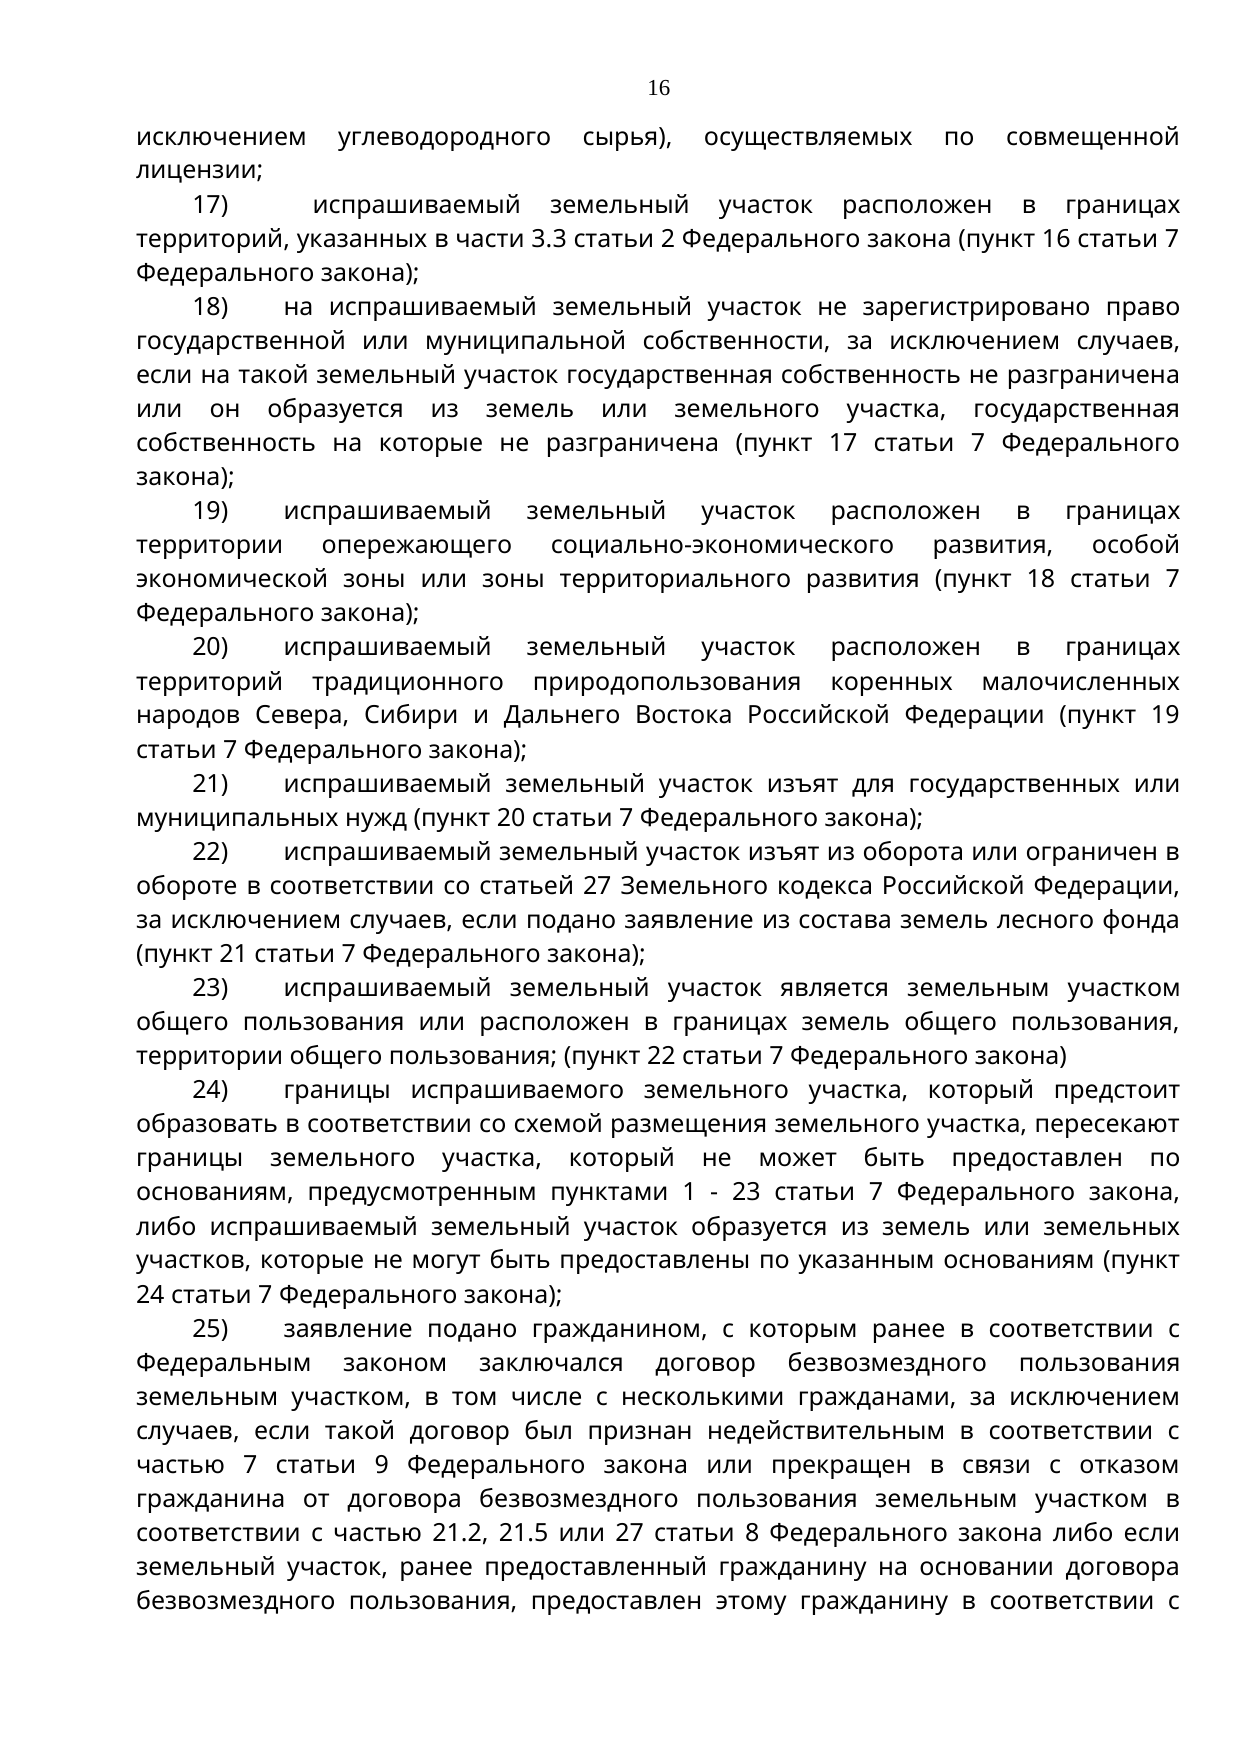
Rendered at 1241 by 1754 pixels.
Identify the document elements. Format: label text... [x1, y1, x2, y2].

text 17) испрашиваемый земельный участок расположен в границах территорий, указанных в части 3.3 статьи 2 Федерального закона (пункт 16 статьи 7 Федерального закона); [136, 186, 1181, 288]
text 21) испрашиваемый земельный участок изъят для государственных или муниципальных нужд (пункт 20 статьи 7 Федерального закона); [136, 765, 1181, 833]
text 19) испрашиваемый земельный участок расположен в границах территории опережающего социально-экономического развития, особой экономической зоны или зоны территориального развития (пункт 18 статьи 7 Федерального закона); [136, 493, 1181, 629]
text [136, 1310, 1181, 1617]
text 20) испрашиваемый земельный участок расположен в границах территорий традиционного природопользования коренных малочисленных народов Севера, Сибири и Дальнего Востока Российской Федерации (пункт 19 статьи 7 Федерального закона); [136, 629, 1181, 765]
text 24) границы испрашиваемого земельного участка, который предстоит образовать в соответствии со схемой размещения земельного участка, пересекают границы земельного участка, который не может быть предоставлен по основаниям, предусмотренным пунктами 1 - 23 статьи 7 Федерального закона, либо испрашиваемый земельный участок образуется из земель или земельных участков, которые не могут быть предоставлены по указанным основаниям (пункт 24 статьи 7 Федерального закона); [136, 1072, 1181, 1310]
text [136, 118, 1181, 186]
text 23) испрашиваемый земельный участок является земельным участком общего пользования или расположен в границах земель общего пользования, территории общего пользования; (пункт 22 статьи 7 Федерального закона) [136, 970, 1181, 1072]
text 18) на испрашиваемый земельный участок не зарегистрировано право государственной или муниципальной собственности, за исключением случаев, если на такой земельный участок государственная собственность не разграничена или он образуется из земель или земельного участка, государственная собственность на которые не разграничена (пункт 17 статьи 7 Федерального закона); [136, 288, 1181, 493]
text 22) испрашиваемый земельный участок изъят из оборота или ограничен в обороте в соответствии со статьей 27 Земельного кодекса Российской Федерации, за исключением случаев, если подано заявление из состава земель лесного фонда (пункт 21 статьи 7 Федерального закона); [136, 833, 1181, 970]
